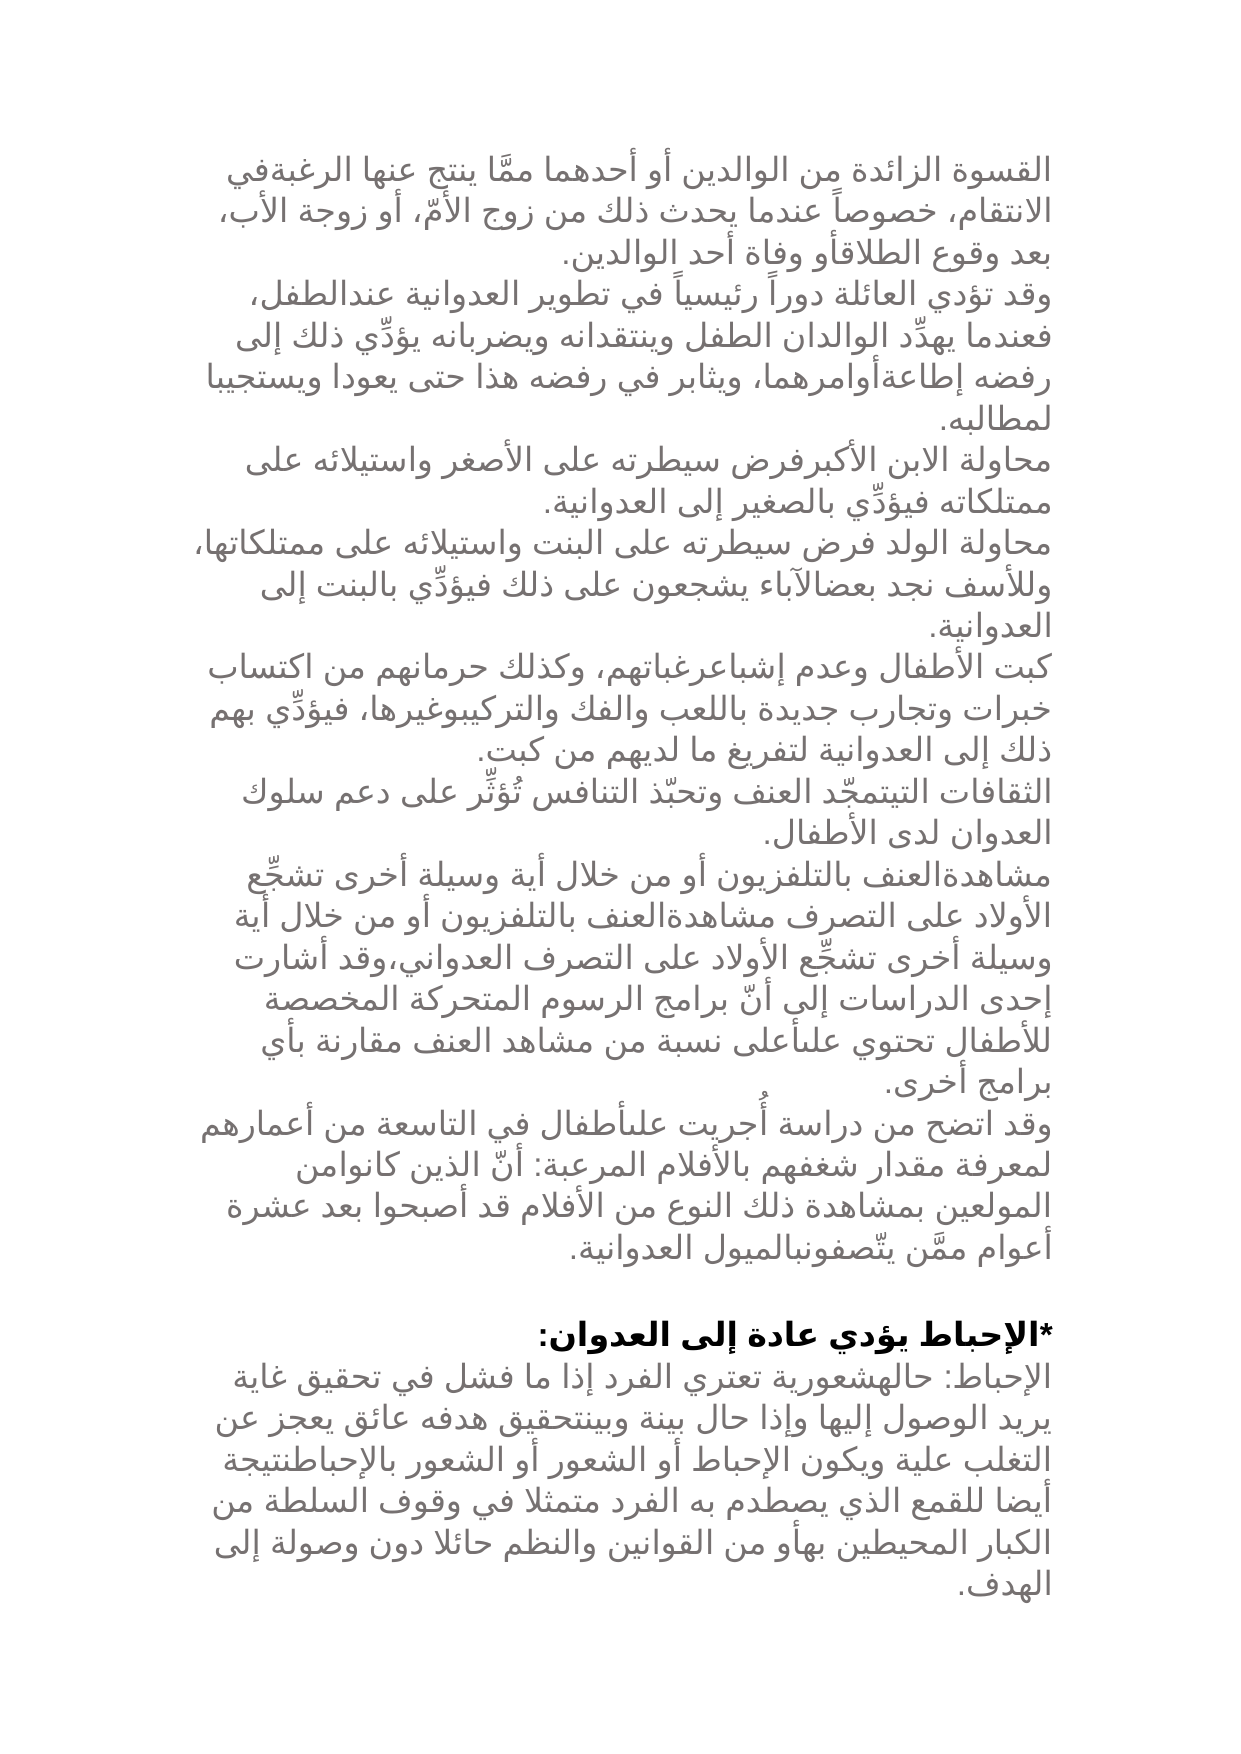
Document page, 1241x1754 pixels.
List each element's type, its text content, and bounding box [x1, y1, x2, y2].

text *الإحباط يؤدي عادة إلى العدوان: الإحباط: حالهشعورية تعتري الفرد إذا ما فشل في تحقيق غاية يريد الوصول إليها وإذا حال بينة وبينتحقيق هدفه عائق يعجز عن التغلب علية ويكون الإحباط أو الشعور أو الشعور بالإحباطنتيجة أيضا للقمع الذي يصطدم به الفرد متمثلا في وقوف السلطة من الكبار المحيطين بهأو من القوانين والنظم حائلا دون وصولة إلى الهدف. [187, 1315, 1053, 1603]
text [187, 150, 1053, 1297]
